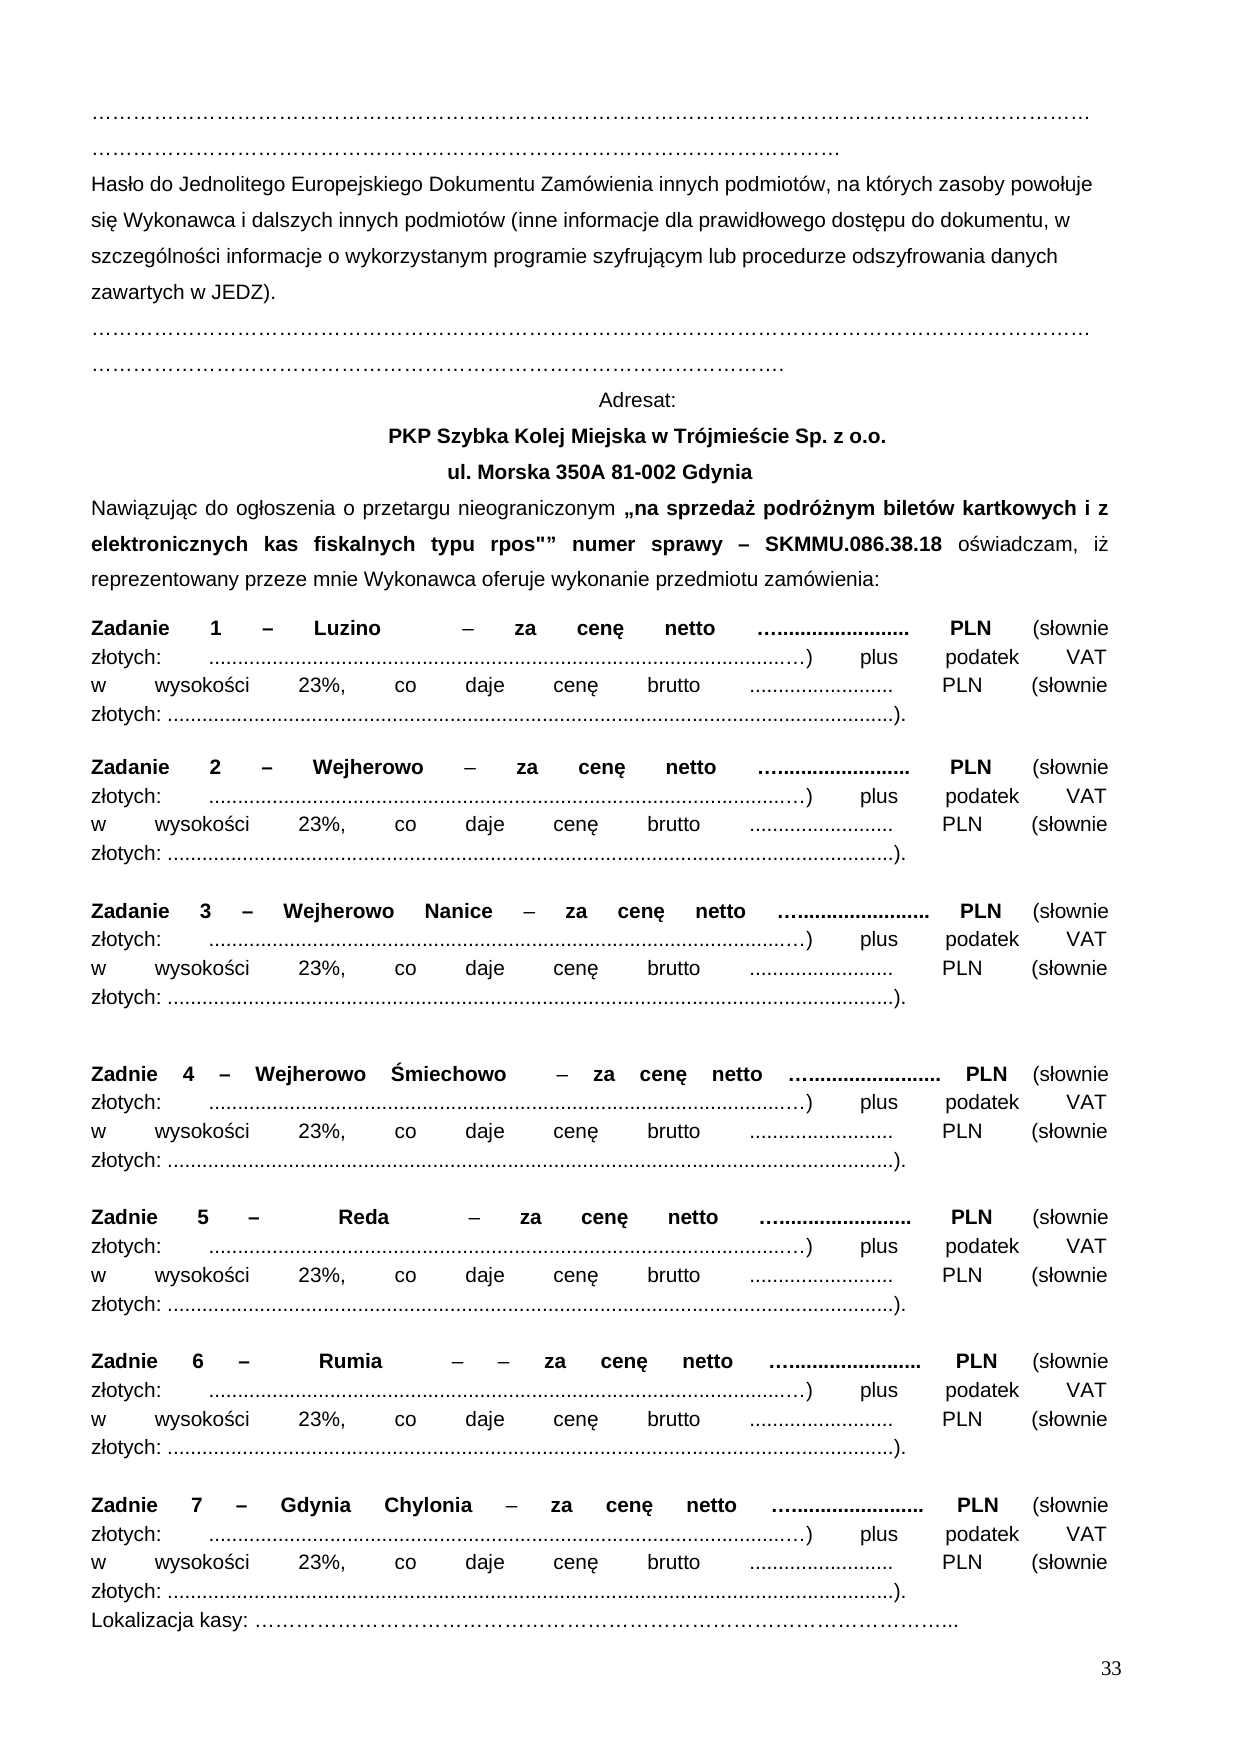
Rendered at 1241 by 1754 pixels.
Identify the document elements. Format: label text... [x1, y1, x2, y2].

text Zadnie 7 – Gdynia Chylonia – za cenę netto …....................... PLN (słownie złotych: ....................................................................................................…) plus podatek VAT w wysokości 23%, co daje cenę brutto ......................... PLN (słownie złotych: ..............................................................................................................................). [91, 1493, 1109, 1603]
text Nawiązując do ogłoszenia o przetargu nieograniczonym „na sprzedaż podróżnym biletów kartkowych i z elektronicznych kas fiskalnych typu rpos"” numer sprawy – SKMMU.086.38.18 oświadczam, iż reprezentowany przeze mnie Wykonawca oferuje wykonanie przedmiotu zamówienia: [91, 495, 1109, 591]
text Lokalizacja kasy: ………………………………………………………………………………………... [91, 1608, 1109, 1632]
text Zadnie 4 – Wejherowo Śmiechowo – za cenę netto …....................... PLN (słownie złotych: ....................................................................................................…) plus podatek VAT w wysokości 23%, co daje cenę brutto ......................... PLN (słownie złotych: ..............................................................................................................................). [91, 1061, 1109, 1172]
text Zadanie 2 – Wejherowo – za cenę netto …....................... PLN (słownie złotych: ....................................................................................................…) plus podatek VAT w wysokości 23%, co daje cenę brutto ......................... PLN (słownie złotych: ..............................................................................................................................). [91, 755, 1109, 865]
text PKP Szybka Kolej Miejska w Trójmieście Sp. z o.o. [166, 423, 1109, 447]
text Zadanie 1 – Luzino – za cenę netto …....................... PLN (słownie złotych: ....................................................................................................…) plus podatek VAT w wysokości 23%, co daje cenę brutto ......................... PLN (słownie złotych: ..............................................................................................................................). [91, 616, 1109, 726]
text Hasło do Jednolitego Europejskiego Dokumentu Zamówienia innych podmiotów, na których zasoby powołuje się Wykonawca i dalszych innych podmiotów (inne informacje dla prawidłowego dostępu do dokumentu, w szczególności informacje o wykorzystanym programie szyfrującym lub procedurze odszyfrowania danych zawartych w JEDZ).………………………………………………………………………………………………………………………………………………………………………………………………………………………. [91, 172, 1109, 376]
text Zadnie 6 – Rumia – – za cenę netto …....................... PLN (słownie złotych: ....................................................................................................…) plus podatek VAT w wysokości 23%, co daje cenę brutto ......................... PLN (słownie złotych: ..............................................................................................................................). [91, 1349, 1109, 1459]
text Zadanie 3 – Wejherowo Nanice – za cenę netto …....................... PLN (słownie złotych: ....................................................................................................…) plus podatek VAT w wysokości 23%, co daje cenę brutto ......................... PLN (słownie złotych: ..............................................................................................................................). [91, 898, 1109, 1009]
text Adresat: [166, 388, 1109, 412]
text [91, 100, 1109, 160]
text ul. Morska 350A 81-002 Gdynia [91, 459, 1109, 483]
text Zadnie 5 – Reda – za cenę netto …....................... PLN (słownie złotych: ....................................................................................................…) plus podatek VAT w wysokości 23%, co daje cenę brutto ......................... PLN (słownie złotych: ..............................................................................................................................). [91, 1205, 1109, 1315]
